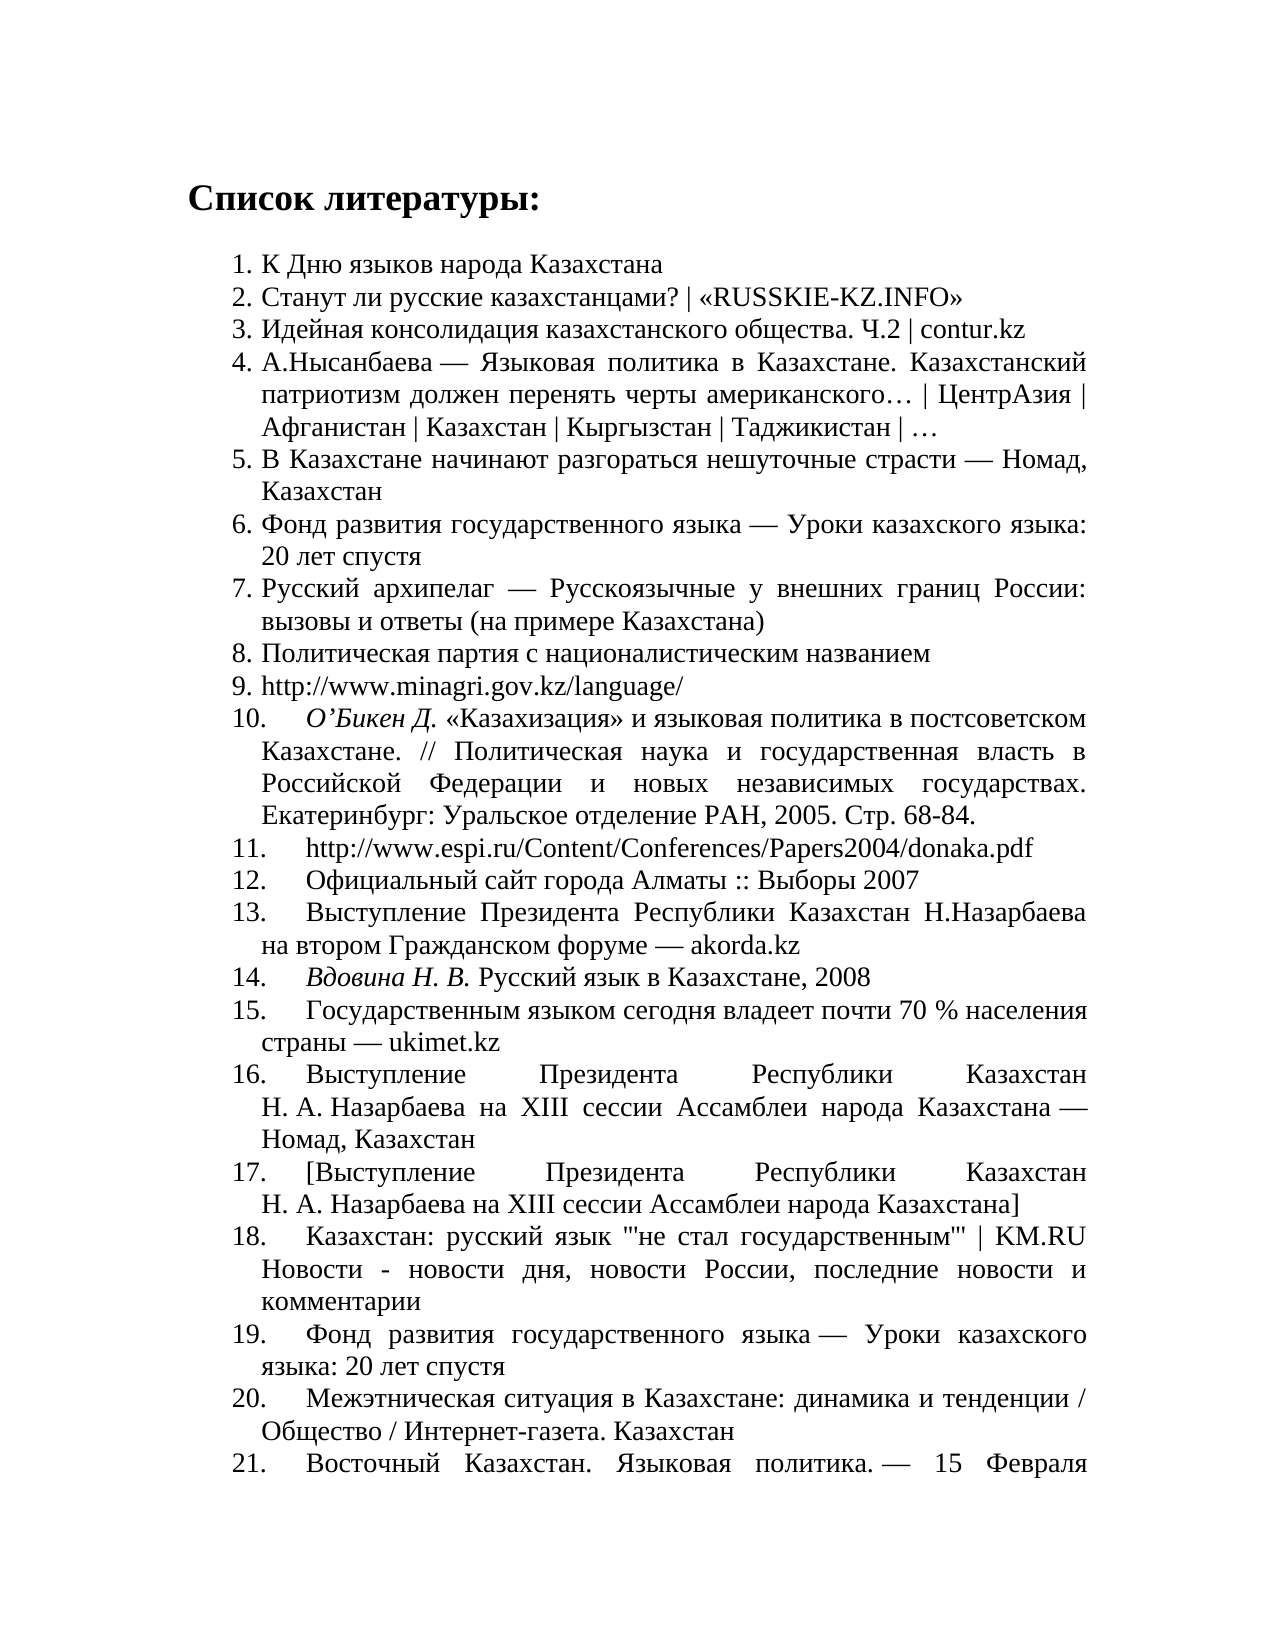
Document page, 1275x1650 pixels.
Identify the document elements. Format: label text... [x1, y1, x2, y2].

list [Выступление Президента Республики Казахстан Н. А. Назарбаева на XIII сессии Ассамблеи народа Казахстана] [232, 1155, 1087, 1219]
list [232, 1446, 1087, 1479]
list Казахстан: русский язык '''не стал государственным''' | KM.RU Новости - новости дня, новости России, последние новости и комментарии [232, 1219, 1087, 1317]
list http://www.minagri.gov.kz/language/ [232, 669, 1087, 701]
list Выступление Президента Республики Казахстан Н. А. Назарбаева на XIII сессии Ассамблеи народа Казахстана — Номад, Казахстан [232, 1057, 1087, 1155]
list Список литературы: [187, 175, 1087, 218]
list Межэтническая ситуация в Казахстане: динамика и тенденции / Общество / Интернет-газета. Казахстан [232, 1381, 1087, 1446]
list Русский архипелаг — Русскоязычные у внешних границ России: вызовы и ответы (на примере Казахстана) [232, 572, 1087, 636]
list В Казахстане начинают разгораться нешуточные страсти — Номад, Казахстан [232, 442, 1087, 507]
list А.Нысанбаева — Языковая политика в Казахстане. Казахстанский патриотизм должен перенять черты американского… | ЦентрАзия | Афганистан | Казахстан | Кыргызстан | Таджикистан | … [232, 345, 1087, 442]
list К Дню языков народа Казахстана [232, 248, 1087, 280]
list http://www.espi.ru/Content/Conferences/Papers2004/donaka.pdf [232, 831, 1087, 863]
list О’Бикен Д. «Казахизация» и языковая политика в постсоветском Казахстане. // Политическая наука и государственная власть в Российской Федерации и новых независимых государствах. Екатеринбург: Уральское отделение РАН, 2005. Стр. 68-84. [232, 701, 1087, 831]
list Политическая партия с националистическим названием [232, 636, 1087, 669]
list Государственным языком сегодня владеет почти 70 % населения страны — ukimet.kz [232, 993, 1087, 1057]
list Выступление Президента Республики Казахстан Н.Назарбаева на втором Гражданском форуме — akorda.kz [232, 896, 1087, 960]
list Фонд развития государственного языка — Уроки казахского языка: 20 лет спустя [232, 1317, 1087, 1381]
list Идейная консолидация казахстанского общества. Ч.2 | contur.kz [232, 312, 1087, 345]
list Станут ли русские казахстанцами? | «RUSSKIE-KZ.INFO» [232, 280, 1087, 312]
list Фонд развития государственного языка — Уроки казахского языка: 20 лет спустя [232, 507, 1087, 572]
list Официальный сайт города Алматы :: Выборы 2007 [232, 863, 1087, 896]
list Вдовина Н. В. Русский язык в Казахстане, 2008 [232, 960, 1087, 993]
